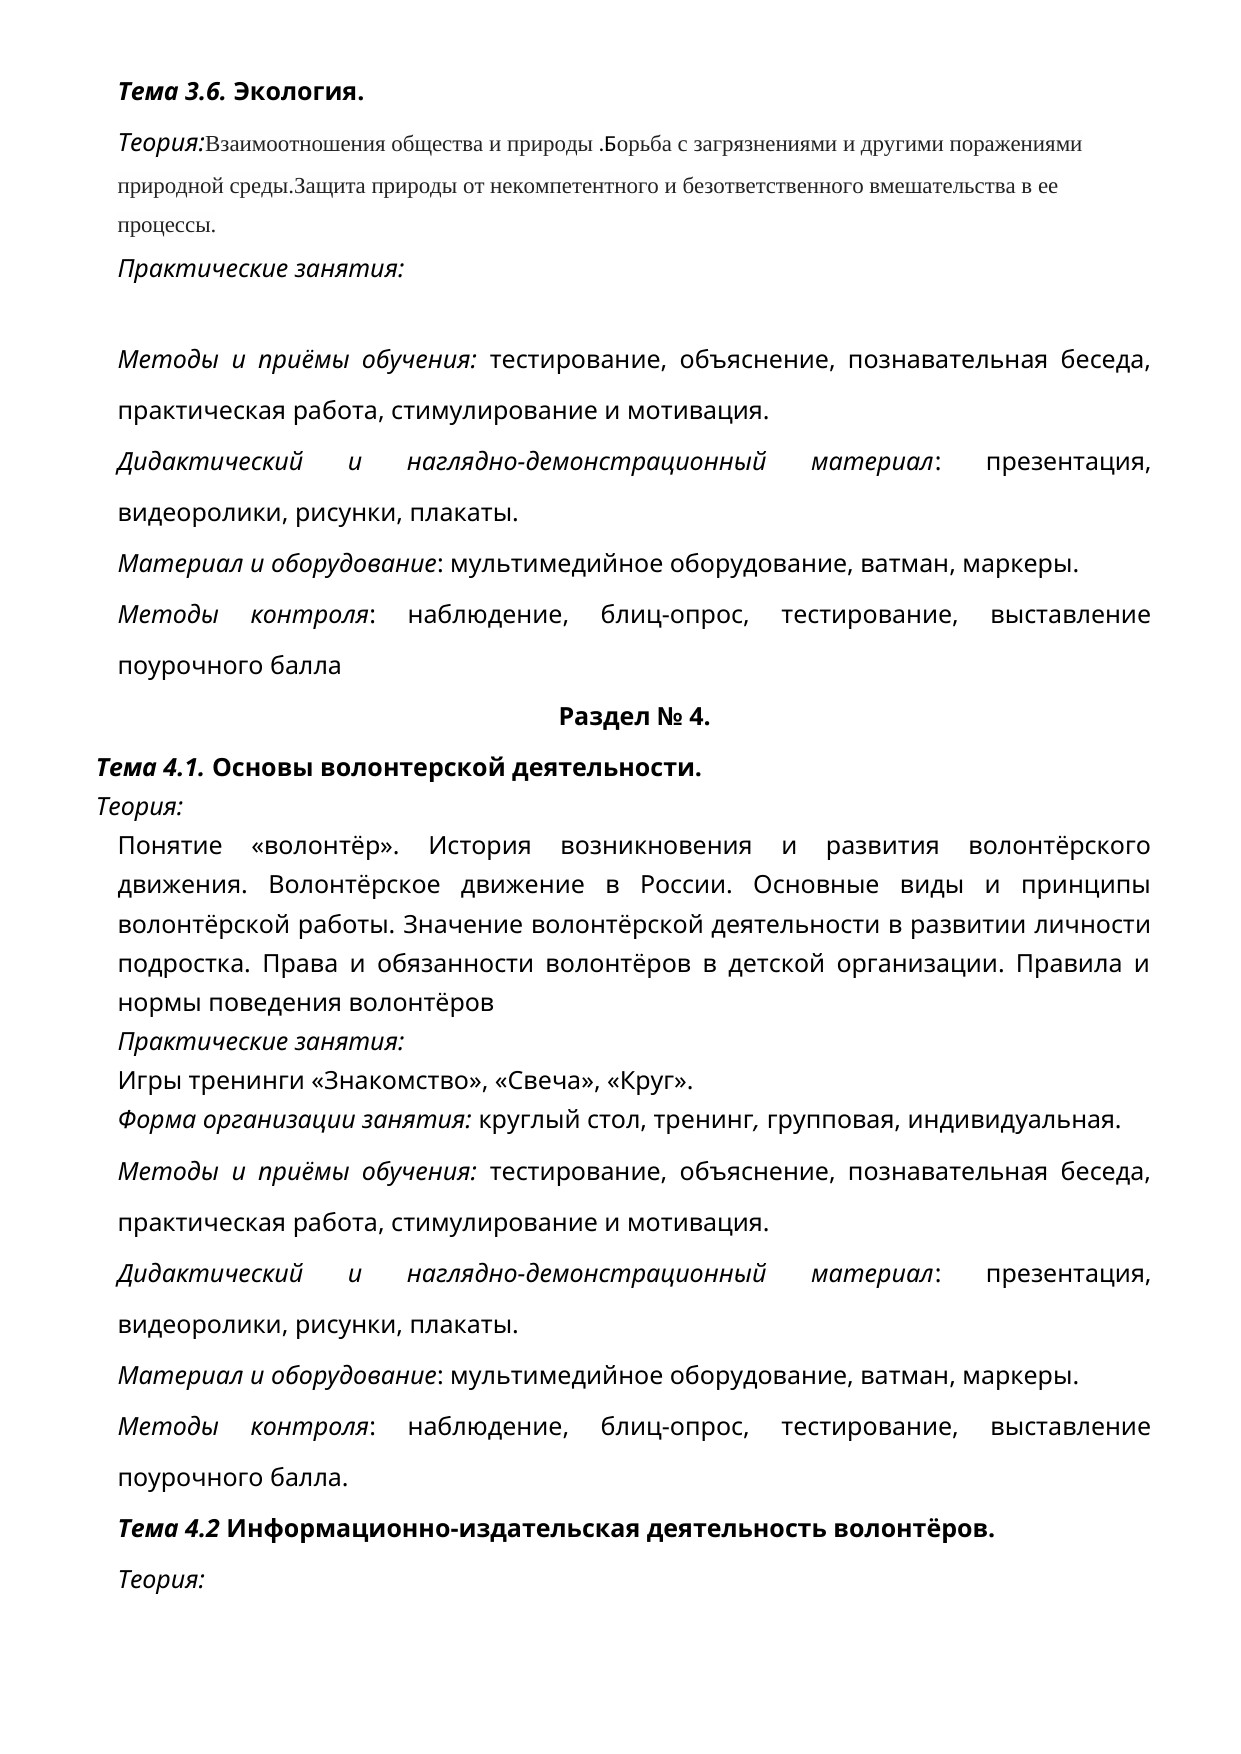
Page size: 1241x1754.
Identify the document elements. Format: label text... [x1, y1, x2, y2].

text Дидактический и наглядно-демонстрационный материал: презентация, видеоролики, рисунки, плакаты. [117, 443, 1152, 528]
text Теория: [117, 1561, 1152, 1596]
text Игры тренинги «Знакомство», «Свеча», «Круг». [117, 1063, 1152, 1097]
text Материал и оборудование: мультимедийное оборудование, ватман, маркеры. [117, 545, 1152, 579]
text Тема 3.6. Экология. [117, 74, 1152, 108]
text Тема 4.1. Основы волонтерской деятельности. [96, 749, 1152, 784]
text Дидактический и наглядно-демонстрационный материал: презентация, видеоролики, рисунки, плакаты. [117, 1255, 1152, 1340]
text Теория:Взаимоотношения общества и природы .Борьба с загрязнениями и другими поражениями природной среды.Защита природы от некомпетентного и безответственного вмешательства в ее процессы. [117, 125, 1152, 238]
text Понятие «волонтёр». История возникновения и развития волонтёрского движения. Волонтёрское движение в России. Основные виды и принципы волонтёрской работы. Значение волонтёрской деятельности в развитии личности подростка. Права и обязанности волонтёров в детской организации. Правила и нормы поведения волонтёров [117, 828, 1152, 1019]
text Практические занятия: [117, 1024, 1152, 1058]
text Методы контроля: наблюдение, блиц-опрос, тестирование, выставление поурочного балла [117, 596, 1152, 682]
text Методы контроля: наблюдение, блиц-опрос, тестирование, выставление поурочного балла. [117, 1408, 1152, 1493]
text Методы и приёмы обучения: тестирование, объяснение, познавательная беседа, практическая работа, стимулирование и мотивация. [117, 341, 1152, 426]
text Материал и оборудование: мультимедийное оборудование, ватман, маркеры. [117, 1357, 1152, 1391]
text Методы и приёмы обучения: тестирование, объяснение, познавательная беседа, практическая работа, стимулирование и мотивация. [117, 1153, 1152, 1238]
text Форма организации занятия: круглый стол, тренинг, групповая, индивидуальная. [117, 1102, 1152, 1136]
text Теория: [96, 789, 1152, 823]
text Тема 4.2 Информационно-издательская деятельность волонтёров. [117, 1510, 1152, 1544]
text Практические занятия: [117, 251, 1152, 285]
text Раздел № 4. [117, 698, 1152, 733]
